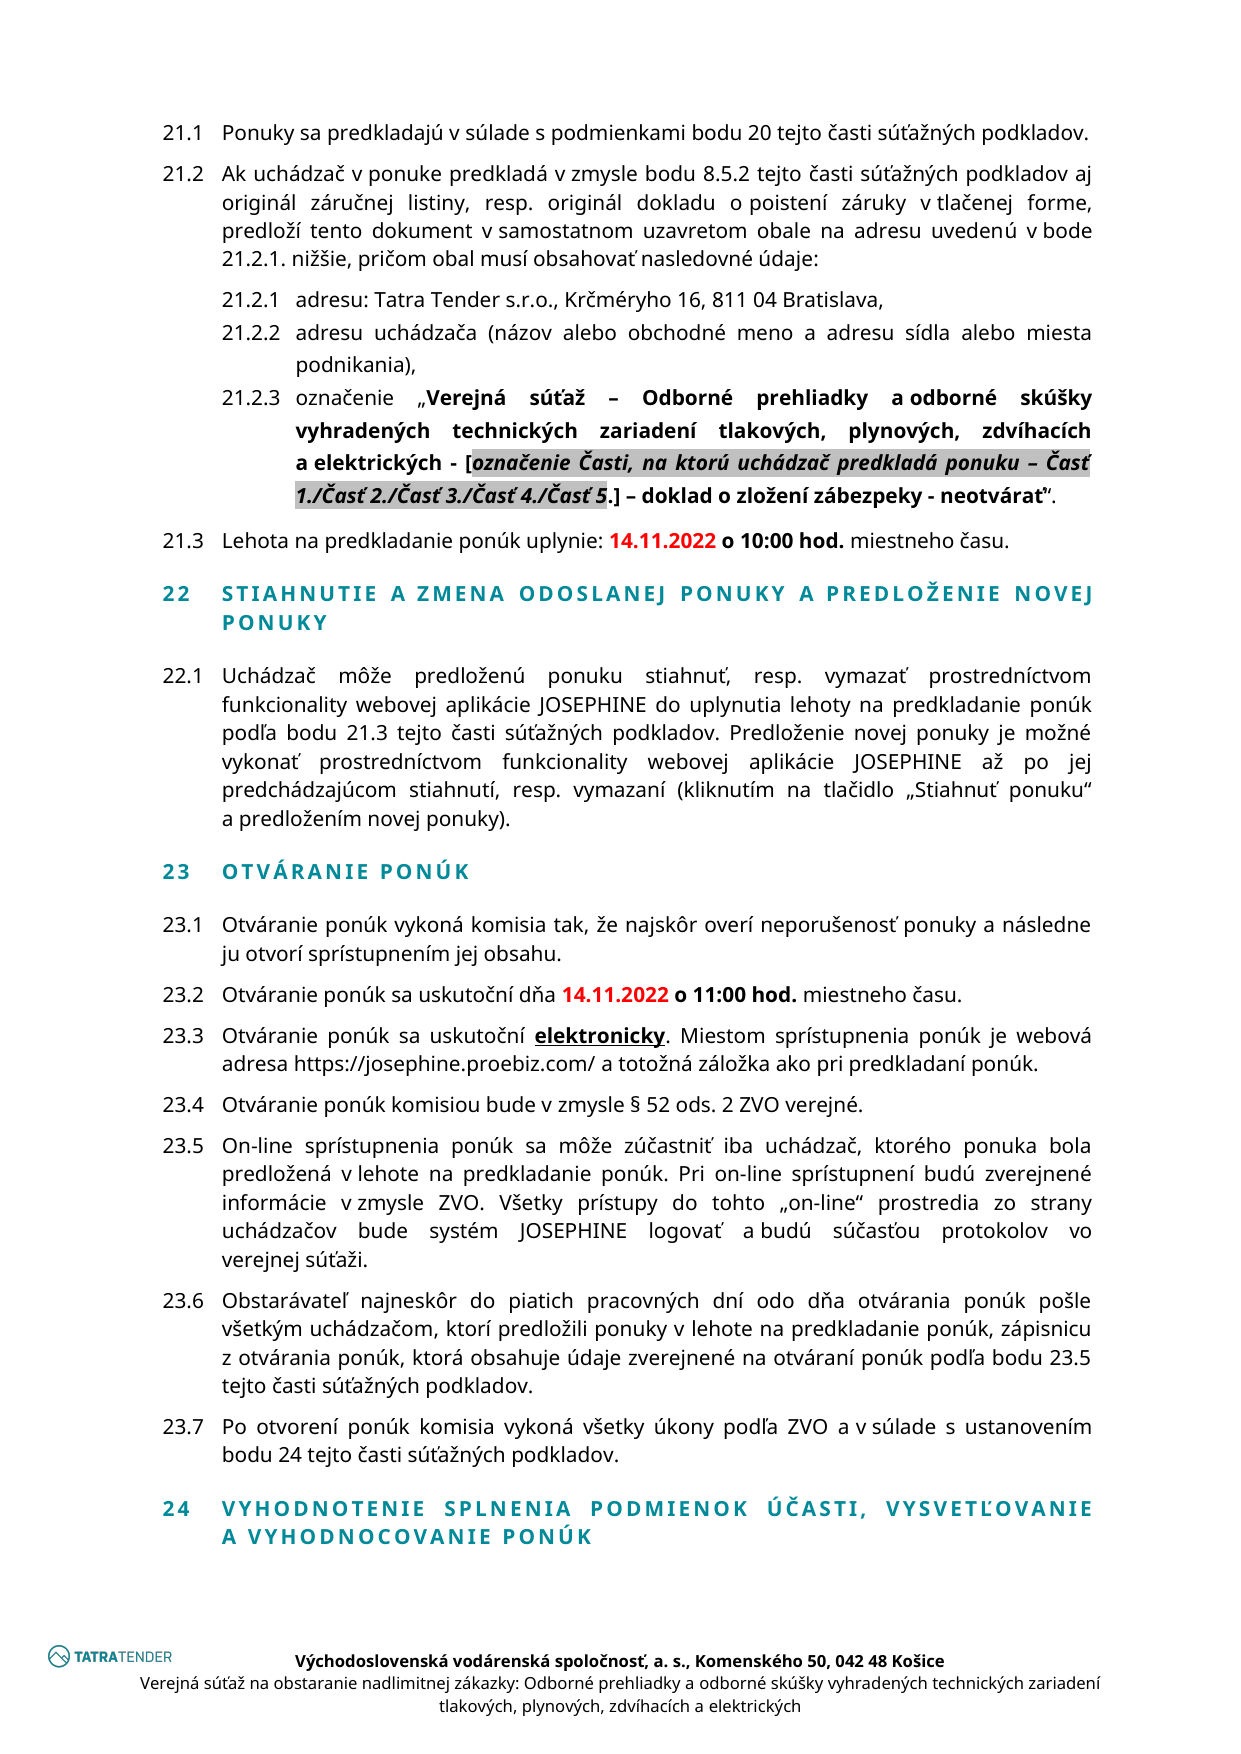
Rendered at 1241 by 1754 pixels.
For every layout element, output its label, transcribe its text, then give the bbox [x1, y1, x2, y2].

text Otváranie ponúk [162, 857, 1093, 886]
text Stiahnutie A ZMENA ODOSLANEJ ponuky a predloženie novej ponuky [162, 579, 1093, 636]
subtitle Ak uchádzač v ponuke predkladá v zmysle bodu 8.5.2 tejto časti súťažných podkladov aj originál záručnej listiny, resp. originál dokladu o poistení záruky v tlačenej forme, predloží tento dokument v samostatnom uzavretom obale na adresu uvedenú v bode 21.2.1. nižšie, pričom obal musí obsahovať nasledovné údaje: [162, 159, 1093, 273]
subtitle Lehota na predkladanie ponúk uplynie: 14.11.2022 o 10:00 hod. miestneho času. [162, 526, 1093, 554]
subtitle Po otvorení ponúk komisia vykoná všetky úkony podľa ZVO a v súlade s ustanovením bodu 24 tejto časti súťažných podkladov. [162, 1412, 1093, 1469]
subtitle On-line sprístupnenia ponúk sa môže zúčastniť iba uchádzač, ktorého ponuka bola predložená v lehote na predkladanie ponúk. Pri on-line sprístupnení budú zverejnené informácie v zmysle ZVO. Všetky prístupy do tohto „on-line“ prostredia zo strany uchádzačov bude systém JOSEPHINE logovať a budú súčasťou protokolov vo verejnej súťaži. [162, 1131, 1093, 1273]
subtitle Otváranie ponúk sa uskutoční elektronicky. Miestom sprístupnenia ponúk je webová adresa https://josephine.proebiz.com/ a totožná záložka ako pri predkladaní ponúk. [162, 1021, 1093, 1078]
subtitle Otváranie ponúk vykoná komisia tak, že najskôr overí neporušenosť ponuky a následne ju otvorí sprístupnením jej obsahu. [162, 911, 1093, 967]
picture [42, 1634, 182, 1677]
subtitle Otváranie ponúk sa uskutoční dňa 14.11.2022 o 11:00 hod. miestneho času. [162, 980, 1093, 1008]
subtitle Obstarávateľ najneskôr do piatich pracovných dní odo dňa otvárania ponúk pošle všetkým uchádzačom, ktorí predložili ponuky v lehote na predkladanie ponúk, zápisnicu z otvárania ponúk, ktorá obsahuje údaje zverejnené na otváraní ponúk podľa bodu 23.5 tejto časti súťažných podkladov. [162, 1286, 1093, 1399]
subtitle Uchádzač môže predloženú ponuku stiahnuť, resp. vymazať prostredníctvom funkcionality webovej aplikácie JOSEPHINE do uplynutia lehoty na predkladanie ponúk podľa bodu 21.3 tejto časti súťažných podkladov. Predloženie novej ponuky je možné vykonať prostredníctvom funkcionality webovej aplikácie JOSEPHINE až po jej predchádzajúcom stiahnutí, resp. vymazaní (kliknutím na tlačidlo „Stiahnuť ponuku“ a predložením novej ponuky). [162, 661, 1093, 832]
subtitle Otváranie ponúk komisiou bude v zmysle § 52 ods. 2 ZVO verejné. [162, 1090, 1093, 1119]
subtitle adresu: Tatra Tender s.r.o., Krčméryho 16, 811 04 Bratislava, [222, 285, 1093, 314]
text Vyhodnotenie splnenia podmienok účasti, vysvetľovanie a vyhodnocovanie ponúk [162, 1494, 1093, 1551]
subtitle adresu uchádzača (názov alebo obchodné meno a adresu sídla alebo miesta podnikania), [222, 318, 1093, 379]
subtitle označenie „Verejná súťaž – Odborné prehliadky a odborné skúšky vyhradených technických zariadení tlakových, plynových, zdvíhacích a elektrických - [označenie Časti, na ktorú uchádzač predkladá ponuku – Časť 1./Časť 2./Časť 3./Časť 4./Časť 5.] – doklad o zložení zábezpeky - neotvárať“. [222, 383, 1093, 509]
subtitle Ponuky sa predkladajú v súlade s podmienkami bodu 20 tejto časti súťažných podkladov. [162, 118, 1093, 147]
